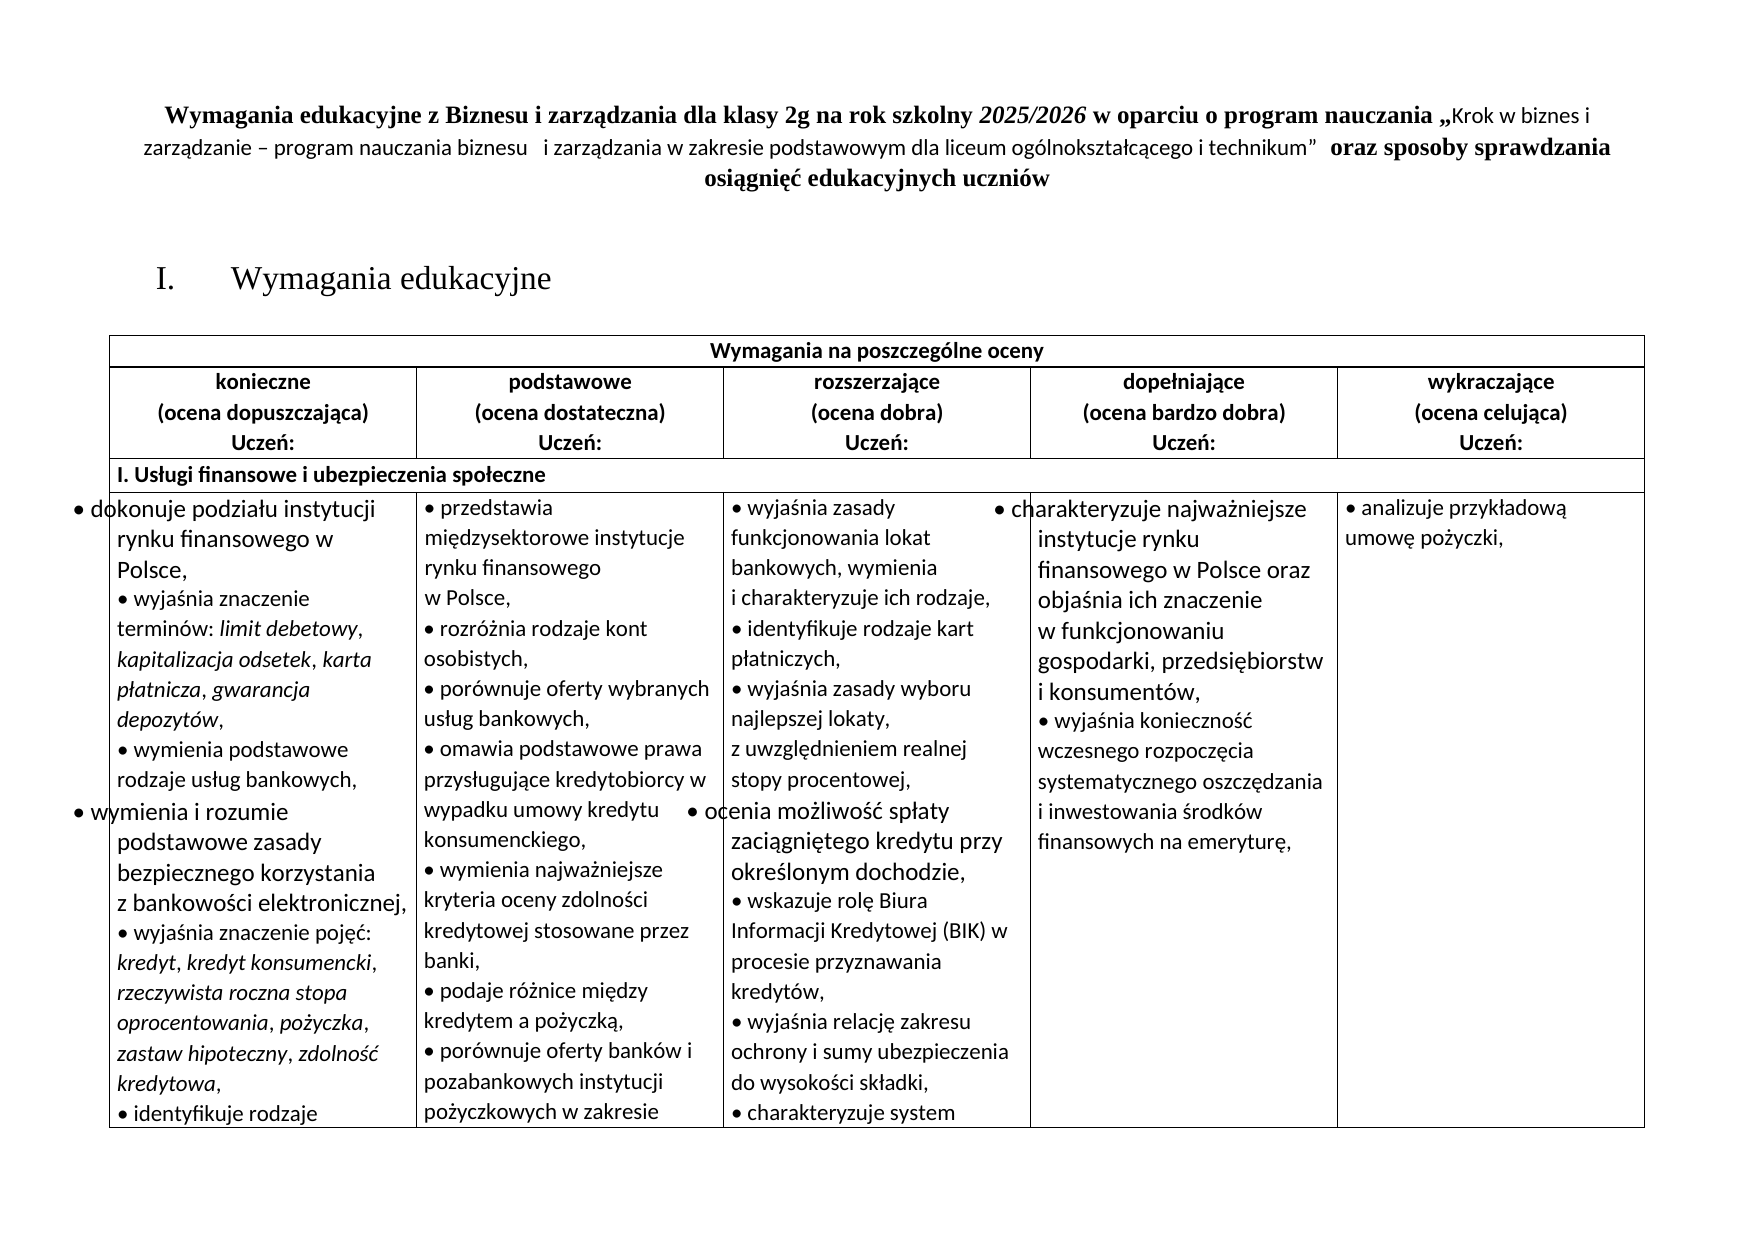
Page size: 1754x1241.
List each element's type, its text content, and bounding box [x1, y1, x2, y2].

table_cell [1338, 493, 1644, 1127]
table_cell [1031, 493, 1337, 1127]
list Wymagania edukacyjne [156, 258, 1636, 297]
text Wymagania edukacyjne z Biznesu i zarządzania dla klasy 2g na rok szkolny 2025/2026 w oparciu o program nauczania „Krok w biznes i zarządzanie – program nauczania biznesu i zarządzania w zakresie podstawowym dla liceum ogólnokształcącego i technikum” oraz sposoby sprawdzania osiągnięć edukacyjnych uczniów [118, 100, 1636, 192]
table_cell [417, 493, 723, 1127]
table_cell I. Usługi finansowe i ubezpieczenia społeczne [110, 459, 1644, 492]
table_cell konieczne (ocena dopuszczająca) Uczeń: [110, 368, 416, 458]
table_cell rozszerzające (ocena dobra) Uczeń: [724, 368, 1030, 458]
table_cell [724, 493, 1030, 1127]
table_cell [110, 493, 416, 1127]
table_header Wymagania na poszczególne oceny [110, 336, 1644, 366]
table_cell dopełniające (ocena bardzo dobra) Uczeń: [1031, 368, 1337, 458]
table_cell wykraczające (ocena celująca) Uczeń: [1338, 368, 1644, 458]
table_cell podstawowe (ocena dostateczna) Uczeń: [417, 368, 723, 458]
